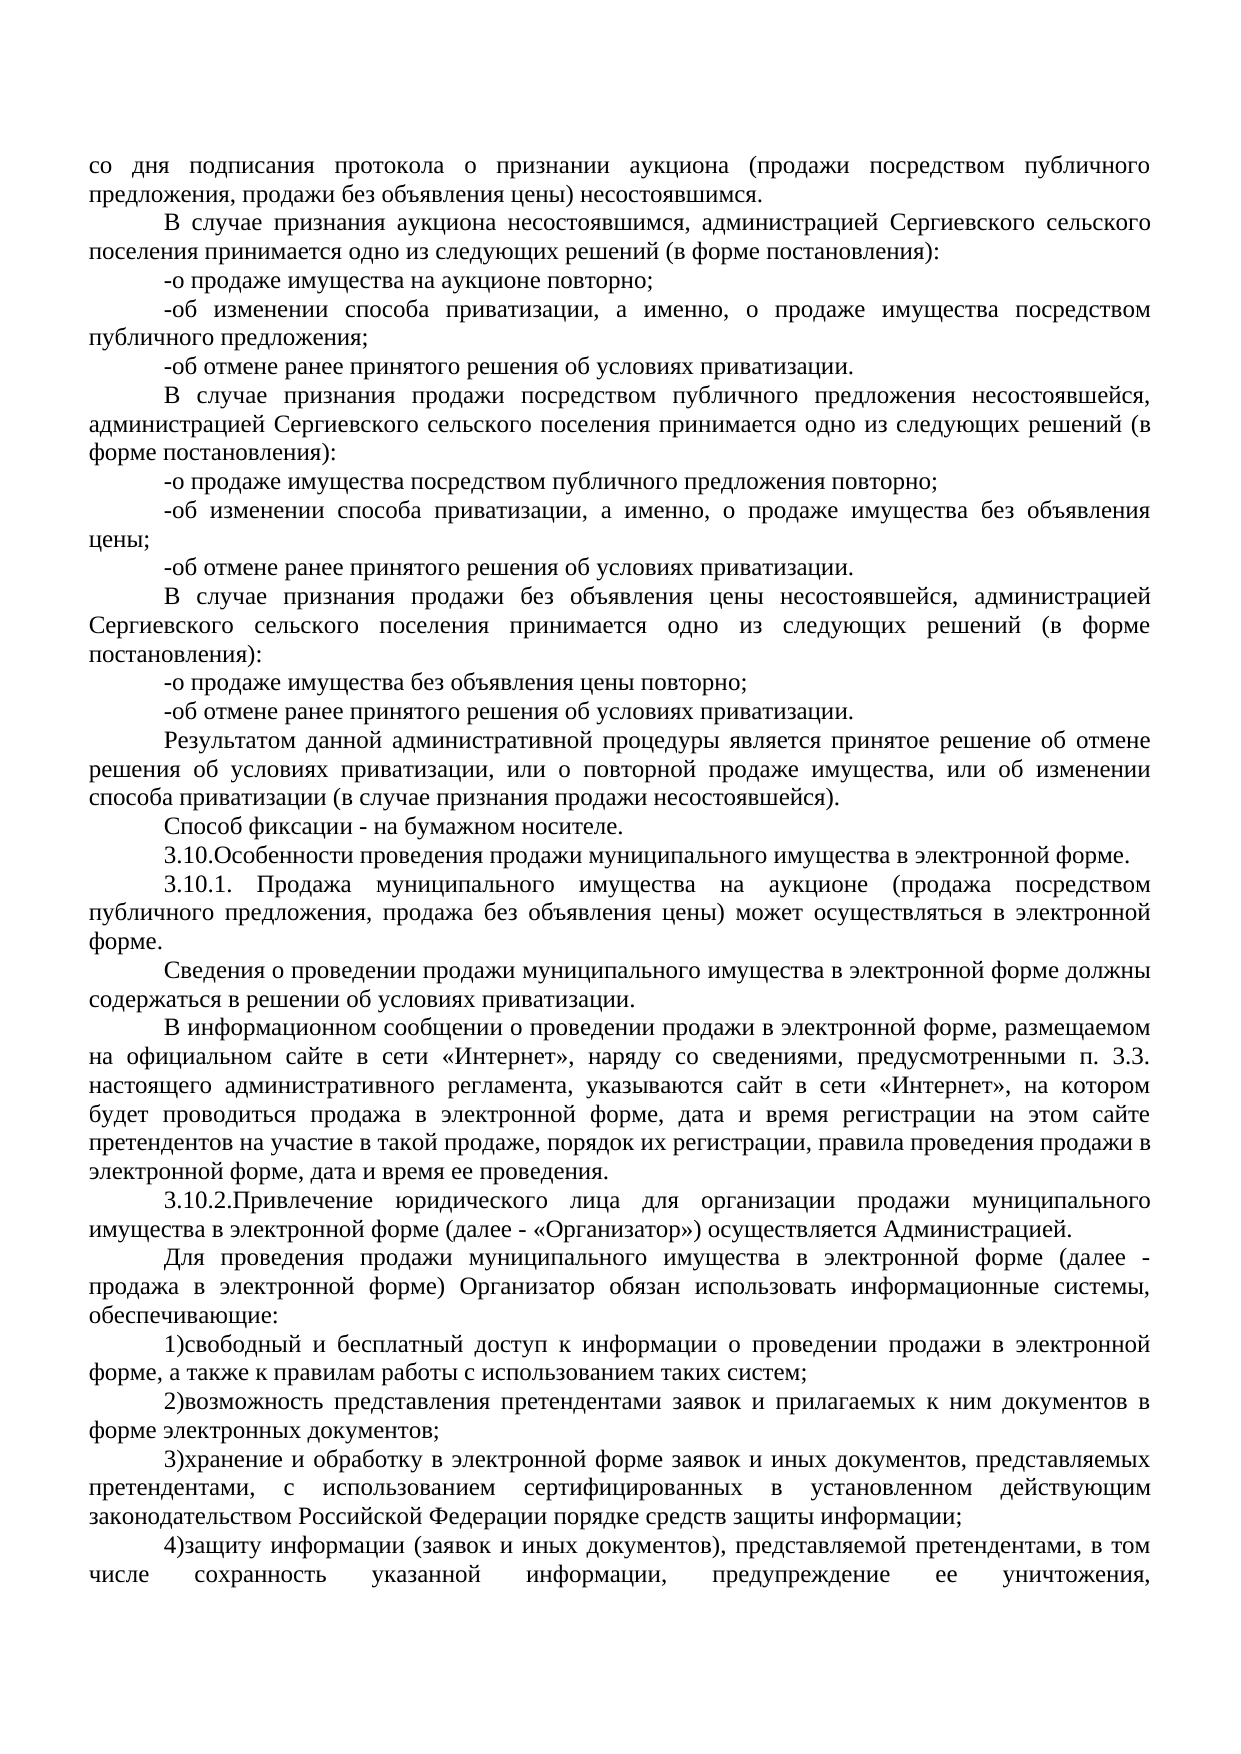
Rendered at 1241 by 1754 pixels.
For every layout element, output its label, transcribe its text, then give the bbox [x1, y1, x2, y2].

text 2)возможность представления претендентами заявок и прилагаемых к ним документов в форме электронных документов; [88, 1386, 1152, 1444]
text -об отмене ранее принятого решения об условиях приватизации. [88, 552, 1152, 581]
text -об изменении способа приватизации, а именно, о продаже имущества без объявления цены; [88, 495, 1152, 552]
text 3)хранение и обработку в электронной форме заявок и иных документов, представляемых претендентами, с использованием сертифицированных в установленном действующим законодательством Российской Федерации порядке средств защиты информации; [88, 1444, 1152, 1530]
text В случае признания продажи без объявления цены несостоявшейся, администрацией Сергиевского сельского поселения принимается одно из следующих решений (в форме постановления): [88, 581, 1152, 667]
text 3.10.1. Продажа муниципального имущества на аукционе (продажа посредством публичного предложения, продажа без объявления цены) может осуществляться в электронной форме. [88, 869, 1152, 955]
text Сведения о проведении продажи муниципального имущества в электронной форме должны содержаться в решении об условиях приватизации. [88, 955, 1152, 1012]
text В случае признания аукциона несостоявшимся, администрацией Сергиевского сельского поселения принимается одно из следующих решений (в форме постановления): [88, 207, 1152, 265]
text -о продаже имущества на аукционе повторно; [88, 265, 1152, 294]
text -о продаже имущества без объявления цены повторно; [88, 667, 1152, 696]
text Способ фиксации - на бумажном носителе. [88, 811, 1152, 840]
text Результатом данной административной процедуры является принятое решение об отмене решения об условиях приватизации, или о повторной продаже имущества, или об изменении способа приватизации (в случае признания продажи несостоявшейся). [88, 725, 1152, 811]
text 1)свободный и бесплатный доступ к информации о проведении продажи в электронной форме, а также к правилам работы с использованием таких систем; [88, 1329, 1152, 1386]
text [88, 150, 1152, 207]
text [88, 1530, 1152, 1587]
text 3.10.2.Привлечение юридического лица для организации продажи муниципального имущества в электронной форме (далее - «Организатор») осуществляется Администрацией. [88, 1185, 1152, 1242]
text В информационном сообщении о проведении продажи в электронной форме, размещаемом на официальном сайте в сети «Интернет», наряду со сведениями, предусмотренными п. 3.3. настоящего административного регламента, указываются сайт в сети «Интернет», на котором будет проводиться продажа в электронной форме, дата и время регистрации на этом сайте претендентов на участие в такой продаже, порядок их регистрации, правила проведения продажи в электронной форме, дата и время ее проведения. [88, 1012, 1152, 1185]
text Для проведения продажи муниципального имущества в электронной форме (далее - продажа в электронной форме) Организатор обязан использовать информационные системы, обеспечивающие: [88, 1242, 1152, 1329]
text -о продаже имущества посредством публичного предложения повторно; [88, 466, 1152, 495]
text -об отмене ранее принятого решения об условиях приватизации. [88, 696, 1152, 725]
text -об изменении способа приватизации, а именно, о продаже имущества посредством публичного предложения; [88, 294, 1152, 351]
text 3.10.Особенности проведения продажи муниципального имущества в электронной форме. [88, 840, 1152, 869]
text -об отмене ранее принятого решения об условиях приватизации. [88, 351, 1152, 380]
text В случае признания продажи посредством публичного предложения несостоявшейся, администрацией Сергиевского сельского поселения принимается одно из следующих решений (в форме постановления): [88, 380, 1152, 466]
